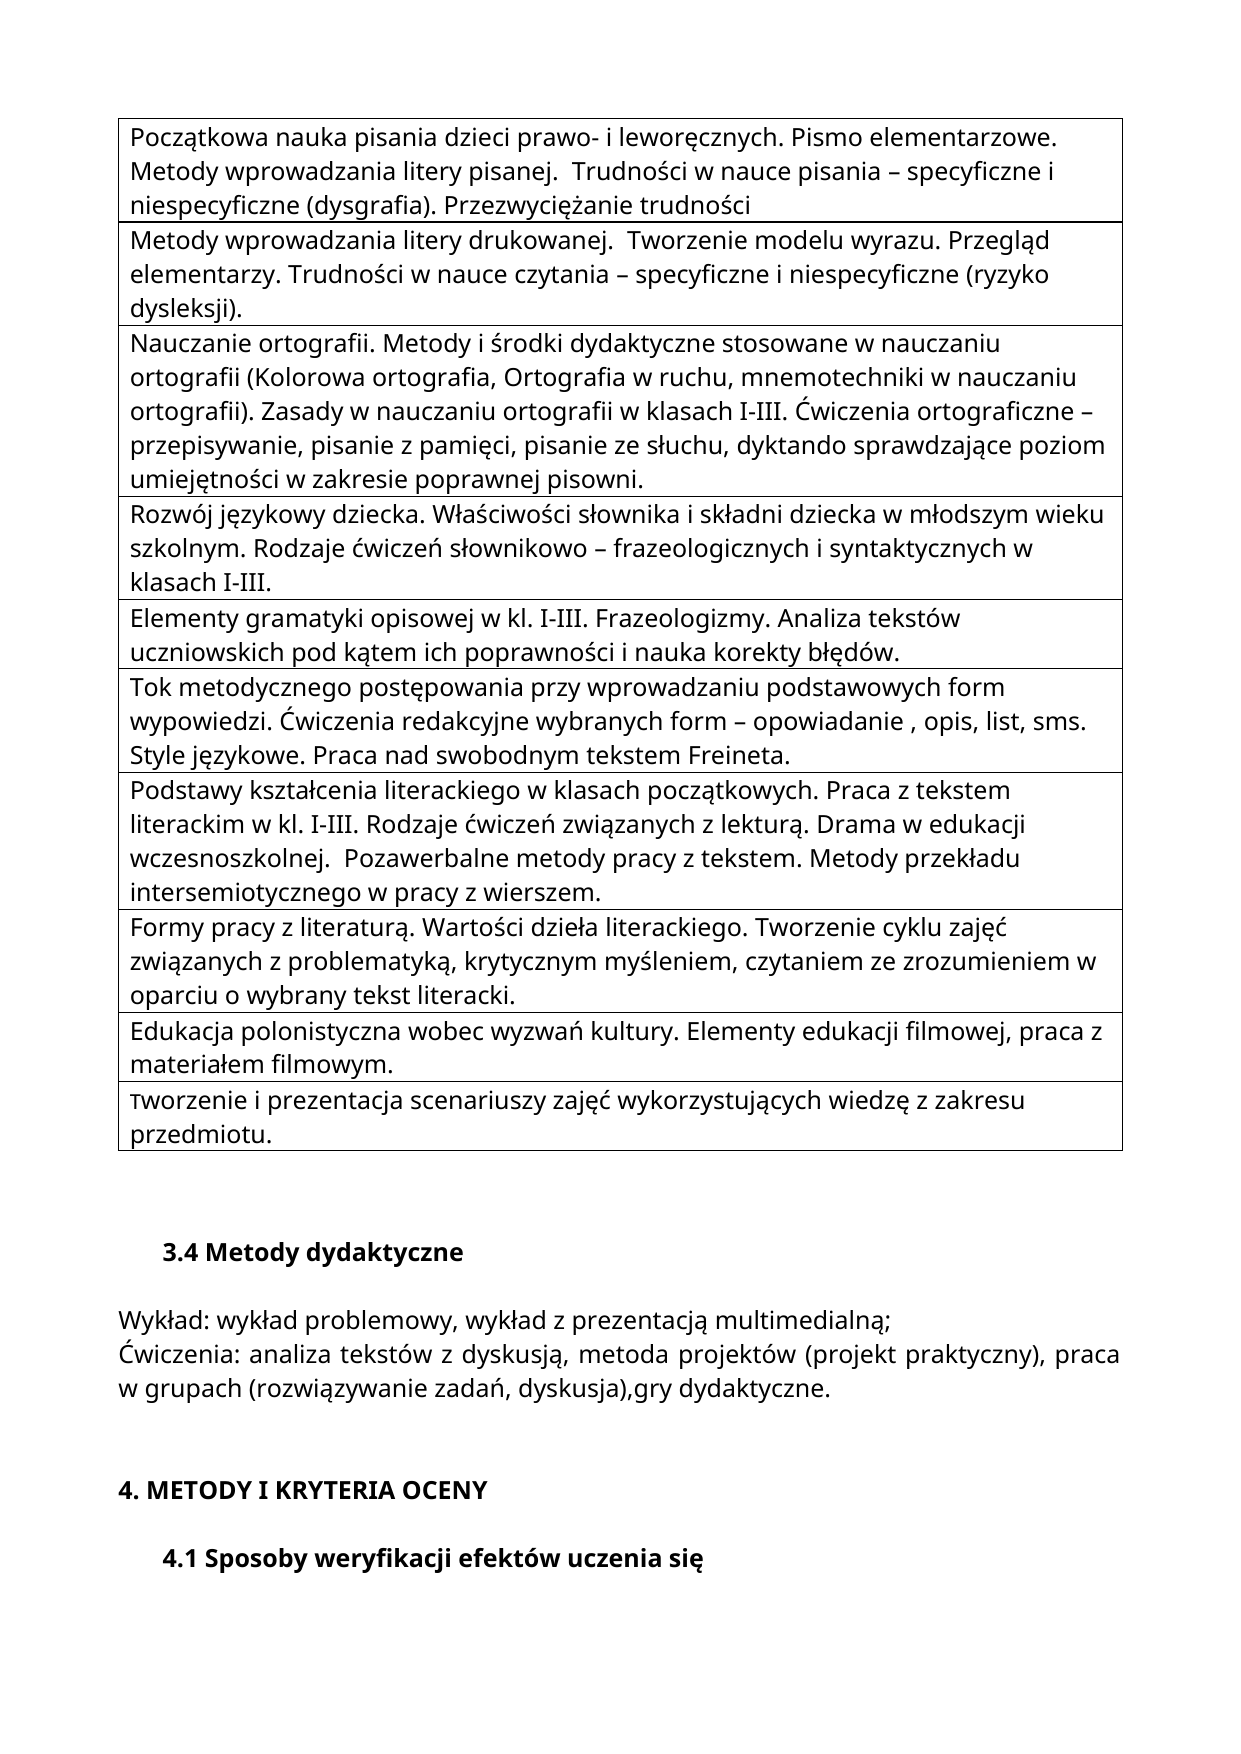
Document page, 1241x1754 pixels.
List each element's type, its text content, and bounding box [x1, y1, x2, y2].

table_cell Początkowa nauka pisania dzieci prawo- i leworęcznych. Pismo elementarzowe. Metody wprowadzania litery pisanej. Trudności w nauce pisania – specyficzne i niespecyficzne (dysgrafia). Przezwyciężanie trudności [119, 119, 1122, 221]
text 4.1 Sposoby weryfikacji efektów uczenia się [162, 1541, 1122, 1575]
table_cell Elementy gramatyki opisowej w kl. I-III. Frazeologizmy. Analiza tekstów uczniowskich pod kątem ich poprawności i nauka korekty błędów. [119, 600, 1122, 668]
table_cell Rozwój językowy dziecka. Właściwości słownika i składni dziecka w młodszym wieku szkolnym. Rodzaje ćwiczeń słownikowo – frazeologicznych i syntaktycznych w klasach I-III. [119, 497, 1122, 599]
table_cell Tworzenie i prezentacja scenariuszy zajęć wykorzystujących wiedzę z zakresu przedmiotu. [119, 1082, 1122, 1150]
table_cell Podstawy kształcenia literackiego w klasach początkowych. Praca z tekstem literackim w kl. I-III. Rodzaje ćwiczeń związanych z lekturą. Drama w edukacji wczesnoszkolnej. Pozawerbalne metody pracy z tekstem. Metody przekładu intersemiotycznego w pracy z wierszem. [119, 773, 1122, 909]
text 4. METODY I KRYTERIA OCENY [118, 1473, 1122, 1507]
table_cell Edukacja polonistyczna wobec wyzwań kultury. Elementy edukacji filmowej, praca z materiałem filmowym. [119, 1013, 1122, 1081]
table_cell Formy pracy z literaturą. Wartości dzieła literackiego. Tworzenie cyklu zajęć związanych z problematyką, krytycznym myśleniem, czytaniem ze zrozumieniem w oparciu o wybrany tekst literacki. [119, 910, 1122, 1012]
table_cell Tok metodycznego postępowania przy wprowadzaniu podstawowych form wypowiedzi. Ćwiczenia redakcyjne wybranych form – opowiadanie , opis, list, sms. Style językowe. Praca nad swobodnym tekstem Freineta. [119, 669, 1122, 772]
text Ćwiczenia: analiza tekstów z dyskusją, metoda projektów (projekt praktyczny), praca w grupach (rozwiązywanie zadań, dyskusja),gry dydaktyczne. [118, 1337, 1122, 1405]
text 3.4 Metody dydaktyczne [162, 1234, 1122, 1268]
table_cell Metody wprowadzania litery drukowanej. Tworzenie modelu wyrazu. Przegląd elementarzy. Trudności w nauce czytania – specyficzne i niespecyficzne (ryzyko dysleksji). [119, 223, 1122, 324]
table_cell Nauczanie ortografii. Metody i środki dydaktyczne stosowane w nauczaniu ortografii (Kolorowa ortografia, Ortografia w ruchu, mnemotechniki w nauczaniu ortografii). Zasady w nauczaniu ortografii w klasach I-III. Ćwiczenia ortograficzne – przepisywanie, pisanie z pamięci, pisanie ze słuchu, dyktando sprawdzające poziom umiejętności w zakresie poprawnej pisowni. [119, 326, 1122, 496]
text Wykład: wykład problemowy, wykład z prezentacją multimedialną; [118, 1302, 1122, 1337]
